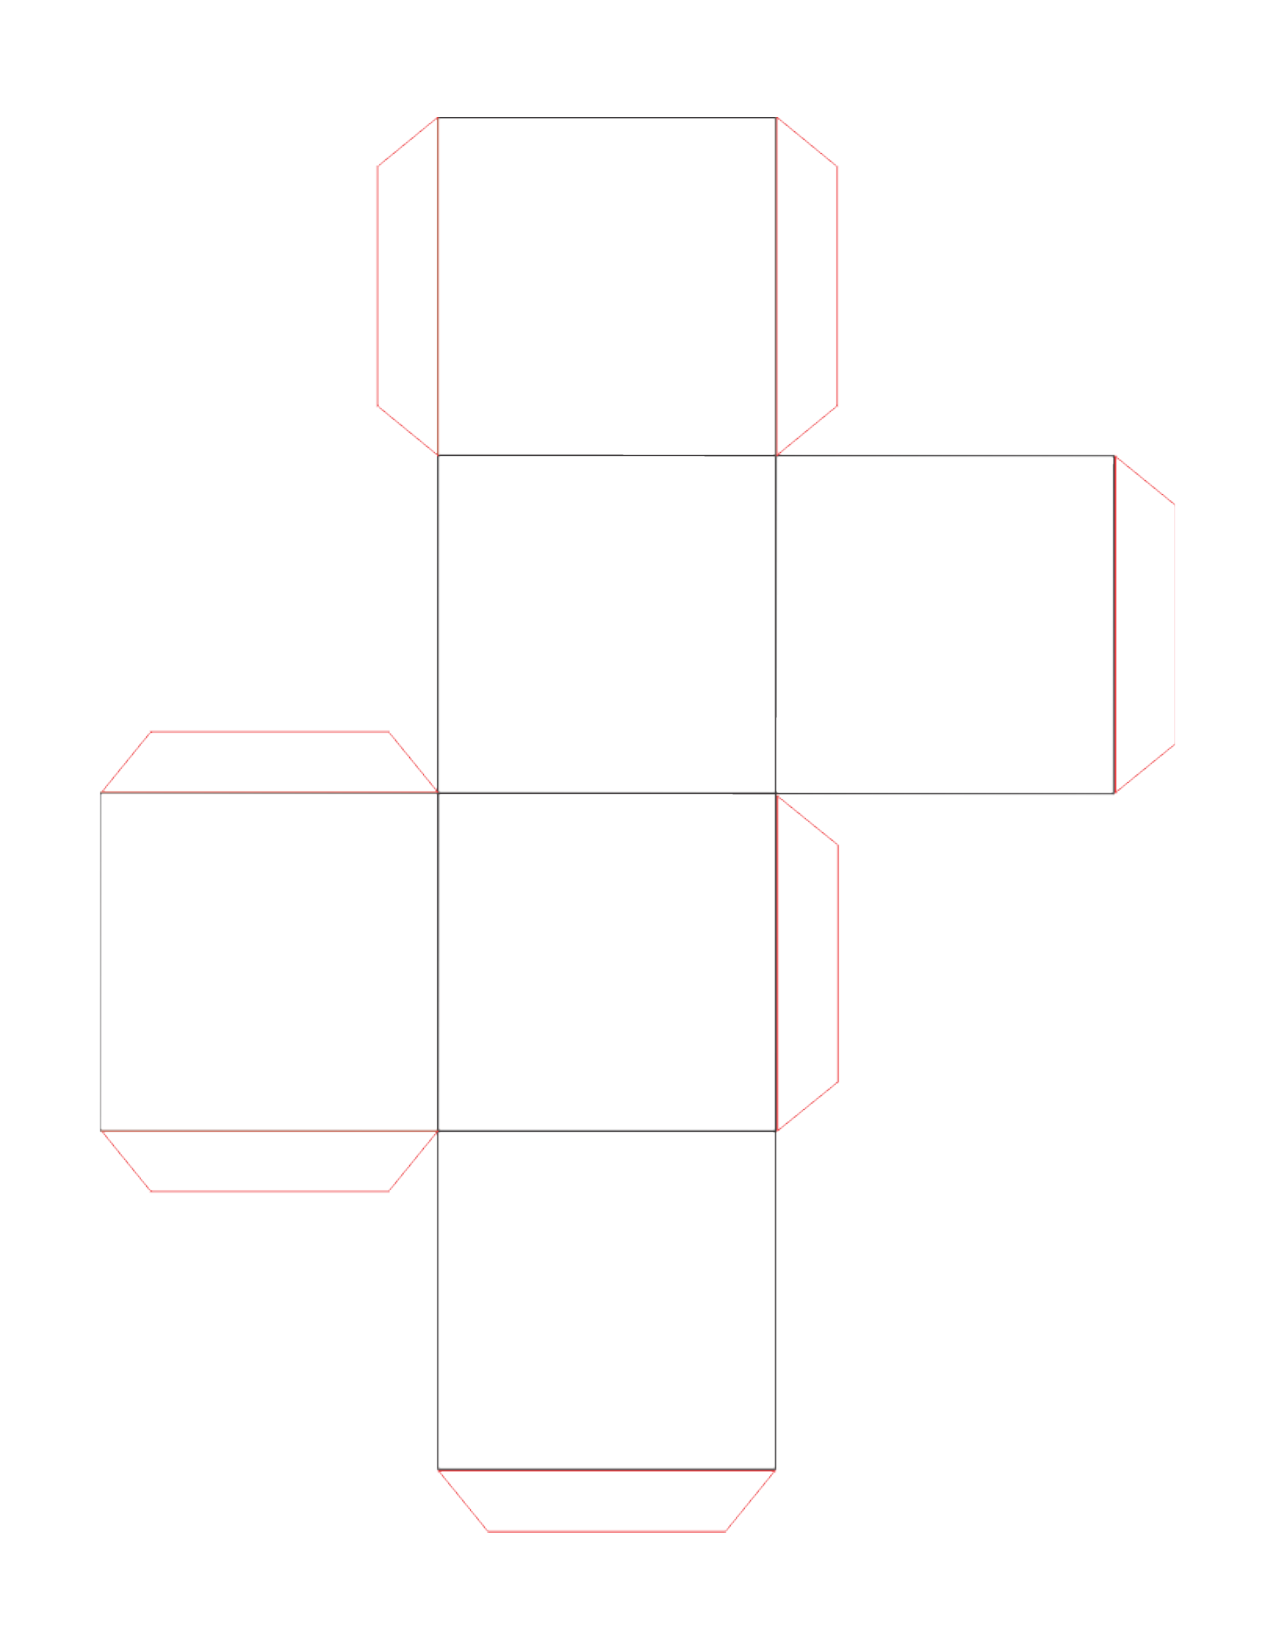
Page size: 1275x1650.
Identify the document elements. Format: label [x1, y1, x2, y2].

picture [99, 117, 1176, 1533]
